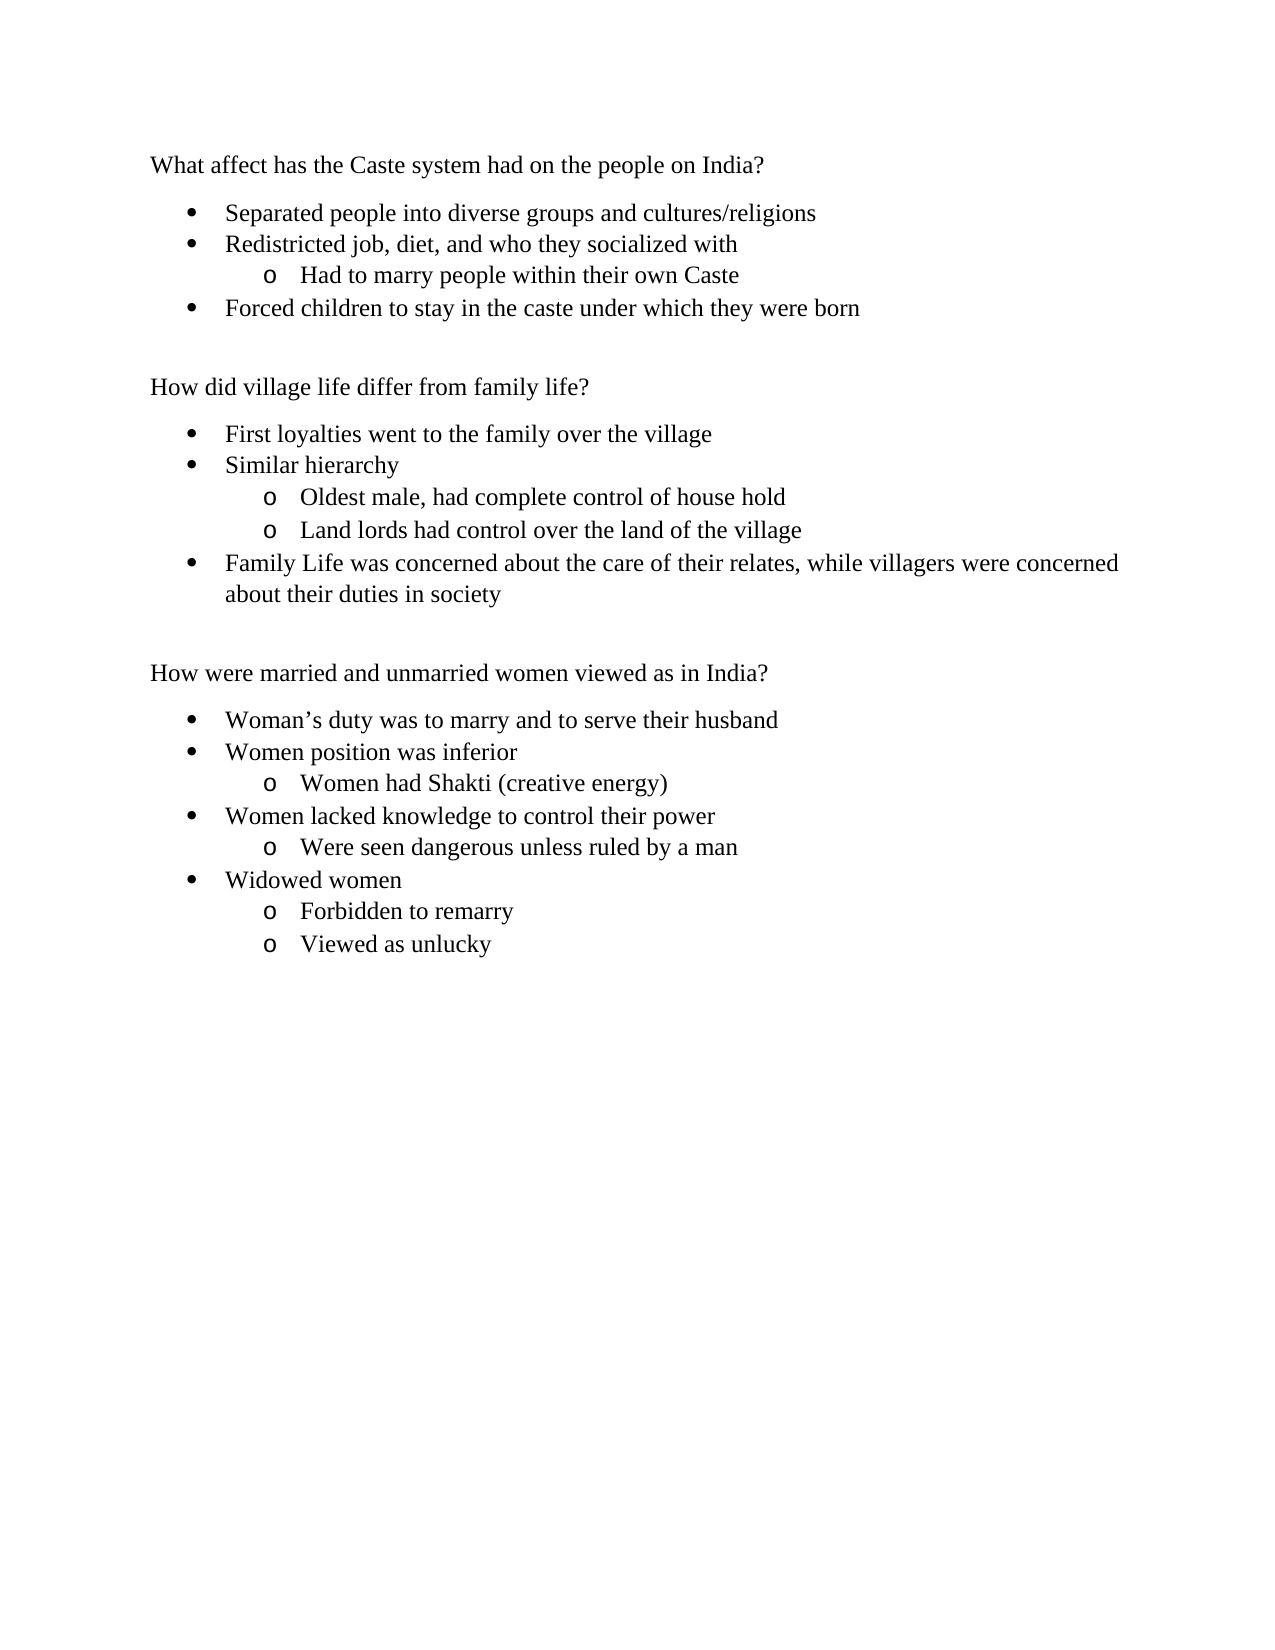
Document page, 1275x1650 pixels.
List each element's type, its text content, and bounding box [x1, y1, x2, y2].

list Had to marry people within their own Caste [262, 260, 1125, 291]
list Forced children to stay in the caste under which they were born [187, 293, 1125, 322]
text How did village life differ from family life? [150, 372, 1125, 401]
list Forbidden to remarry [262, 896, 1125, 927]
text What affect has the Caste system had on the people on India? [150, 150, 1125, 179]
list Separated people into diverse groups and cultures/religions [187, 198, 1125, 226]
list Woman’s duty was to marry and to serve their husband [187, 706, 1125, 734]
list Oldest male, had complete control of house hold [262, 482, 1125, 512]
list Women lacked knowledge to control their power [187, 801, 1125, 829]
list Family Life was concerned about the care of their relates, while villagers were concerned about their duties in society [187, 548, 1125, 608]
list Were seen dangerous unless ruled by a man [262, 832, 1125, 863]
list Women position was inferior [187, 737, 1125, 765]
text How were married and unmarried women viewed as in India? [150, 658, 1125, 687]
list First loyalties went to the family over the village [187, 419, 1125, 448]
list Viewed as unlucky [262, 929, 1125, 960]
list Widowed women [187, 865, 1125, 894]
list Redistricted job, diet, and who they socialized with [187, 229, 1125, 257]
list Land lords had control over the land of the village [262, 515, 1125, 546]
list Women had Shakti (creative energy) [262, 768, 1125, 798]
list Similar hierarchy [187, 451, 1125, 479]
